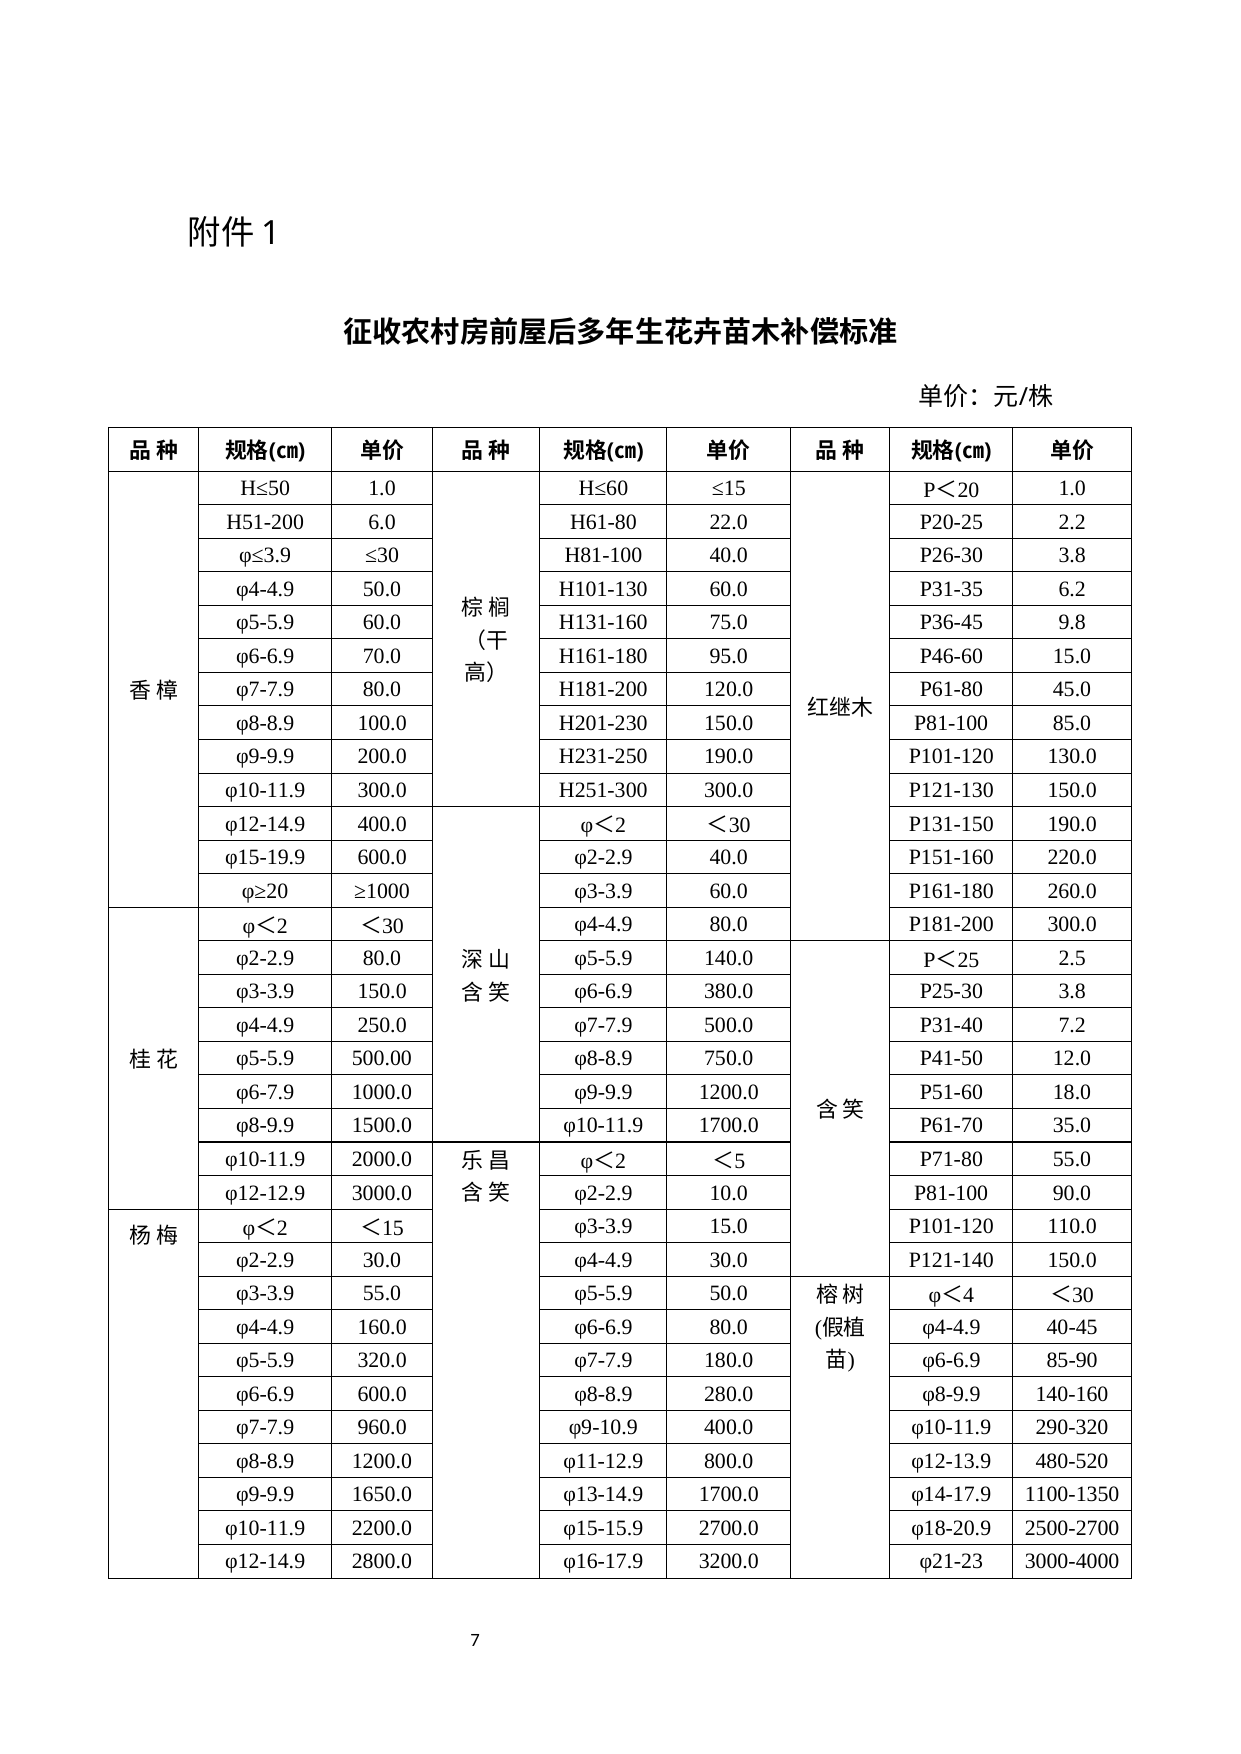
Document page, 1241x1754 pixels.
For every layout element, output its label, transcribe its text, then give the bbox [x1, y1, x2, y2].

table_cell H231-250 [540, 740, 666, 772]
table_cell 7.2 [1013, 1008, 1131, 1041]
table_cell φ4-4.9 [890, 1310, 1012, 1343]
table_cell ≤15 [667, 472, 790, 504]
table_cell 55.0 [332, 1277, 432, 1309]
table_cell φ5-5.9 [540, 941, 666, 974]
table_cell 60.0 [667, 874, 790, 907]
table_cell 80.0 [667, 908, 790, 940]
table_cell 3000-4000 [1013, 1545, 1131, 1577]
table_cell φ4-4.9 [540, 1243, 666, 1276]
table_cell 380.0 [667, 975, 790, 1007]
table_cell φ12-12.9 [199, 1176, 331, 1208]
table_cell 1650.0 [332, 1478, 432, 1510]
text 征收农村房前屋后多年生花卉苗木补偿标准 [187, 297, 1053, 362]
table_cell 1700.0 [667, 1478, 790, 1510]
table_cell 55.0 [1013, 1143, 1131, 1175]
table_header 单价 [667, 428, 790, 471]
table_cell 2.2 [1013, 505, 1131, 538]
table_cell φ8-8.9 [540, 1377, 666, 1410]
table_cell φ8-9.9 [199, 1109, 331, 1141]
table_cell 100.0 [332, 706, 432, 739]
table_cell 85.0 [1013, 706, 1131, 739]
table_cell 深 山 含 笑 [433, 807, 539, 1141]
table_cell H51-200 [199, 505, 331, 538]
table_cell P31-40 [890, 1008, 1012, 1041]
table_cell 40.0 [667, 539, 790, 571]
table_cell P151-160 [890, 841, 1012, 873]
table_header 品 种 [433, 428, 539, 471]
table_cell 6.2 [1013, 572, 1131, 605]
table_cell ≤30 [332, 539, 432, 571]
table_cell 600.0 [332, 1377, 432, 1410]
table_cell 1000.0 [332, 1075, 432, 1108]
table_cell 10.0 [667, 1176, 790, 1208]
table_cell 30.0 [332, 1243, 432, 1276]
table_cell 60.0 [667, 572, 790, 605]
table_cell φ5-5.9 [199, 1042, 331, 1074]
table_cell 90.0 [1013, 1176, 1131, 1208]
table_cell P61-80 [890, 673, 1012, 705]
table_cell 110.0 [1013, 1210, 1131, 1242]
table_cell 750.0 [667, 1042, 790, 1074]
table_cell 300.0 [332, 774, 432, 806]
table_cell φ8-8.9 [540, 1042, 666, 1074]
table_cell φ10-11.9 [540, 1109, 666, 1141]
table_cell φ＜2 [199, 1210, 331, 1242]
table_cell 75.0 [667, 606, 790, 638]
table_cell φ10-11.9 [199, 1143, 331, 1175]
table_cell P31-35 [890, 572, 1012, 605]
table_cell φ13-14.9 [540, 1478, 666, 1510]
table_cell φ9-9.9 [199, 740, 331, 772]
table_cell 杨 梅 [109, 1210, 198, 1577]
table_cell φ8-8.9 [199, 1444, 331, 1477]
table_cell φ5-5.9 [199, 606, 331, 638]
table_cell 1500.0 [332, 1109, 432, 1141]
table_cell 180.0 [667, 1344, 790, 1376]
table_cell 400.0 [332, 807, 432, 839]
table_cell 300.0 [667, 774, 790, 806]
table_cell 150.0 [667, 706, 790, 739]
table_cell P101-120 [890, 740, 1012, 772]
table_cell φ3-3.9 [540, 1210, 666, 1242]
table_header 单价 [1013, 428, 1131, 471]
table_cell 40.0 [667, 841, 790, 873]
table_cell P131-150 [890, 807, 1012, 839]
table_cell P20-25 [890, 505, 1012, 538]
table_cell φ2-2.9 [199, 941, 331, 974]
table_cell 香 樟 [109, 472, 198, 907]
table_cell P81-100 [890, 706, 1012, 739]
table_cell φ6-6.9 [540, 1310, 666, 1343]
table_cell φ21-23 [890, 1545, 1012, 1577]
table_cell 150.0 [1013, 1243, 1131, 1276]
table_cell φ9-10.9 [540, 1411, 666, 1443]
table_cell 红继木 [791, 472, 889, 940]
table_cell H161-180 [540, 639, 666, 672]
table_cell φ12-14.9 [199, 807, 331, 839]
table_cell 1100-1350 [1013, 1478, 1131, 1510]
table_cell φ6-7.9 [199, 1075, 331, 1108]
table_cell φ18-20.9 [890, 1511, 1012, 1544]
table_cell H181-200 [540, 673, 666, 705]
table_header 品 种 [791, 428, 889, 471]
table_cell 120.0 [667, 673, 790, 705]
table_cell 12.0 [1013, 1042, 1131, 1074]
table_cell 280.0 [667, 1377, 790, 1410]
table_cell H101-130 [540, 572, 666, 605]
table_cell φ≥20 [199, 874, 331, 907]
table_cell φ3-3.9 [199, 975, 331, 1007]
table_cell φ7-7.9 [199, 1411, 331, 1443]
table_cell P61-70 [890, 1109, 1012, 1141]
table_cell P121-130 [890, 774, 1012, 806]
table_cell φ＜2 [540, 1143, 666, 1175]
table_cell 2500-2700 [1013, 1511, 1131, 1544]
table_cell 260.0 [1013, 874, 1131, 907]
table_cell 榕 树 (假植苗) [791, 1277, 889, 1577]
table_cell φ15-15.9 [540, 1511, 666, 1544]
table_cell 1.0 [332, 472, 432, 504]
table_cell 50.0 [332, 572, 432, 605]
table_cell 960.0 [332, 1411, 432, 1443]
table_cell ＜30 [332, 908, 432, 940]
table_cell ＜30 [667, 807, 790, 839]
table_cell 290-320 [1013, 1411, 1131, 1443]
table_cell 80.0 [667, 1310, 790, 1343]
table_cell φ＜2 [199, 908, 331, 940]
table_cell 30.0 [667, 1243, 790, 1276]
table_cell P81-100 [890, 1176, 1012, 1208]
table_cell φ10-11.9 [199, 774, 331, 806]
table_cell P＜20 [890, 472, 1012, 504]
table_header 规格(㎝) [540, 428, 666, 471]
table_cell H251-300 [540, 774, 666, 806]
table_cell P51-60 [890, 1075, 1012, 1108]
table_cell 50.0 [667, 1277, 790, 1309]
table_cell 190.0 [1013, 807, 1131, 839]
table_cell φ16-17.9 [540, 1545, 666, 1577]
table_cell 200.0 [332, 740, 432, 772]
table_cell φ＜4 [890, 1277, 1012, 1309]
table_cell 1200.0 [332, 1444, 432, 1477]
table_cell 140-160 [1013, 1377, 1131, 1410]
table_cell 150.0 [1013, 774, 1131, 806]
table_cell H81-100 [540, 539, 666, 571]
table_cell ＜30 [1013, 1277, 1131, 1309]
table_cell φ15-19.9 [199, 841, 331, 873]
table_cell φ4-4.9 [199, 572, 331, 605]
table_cell 800.0 [667, 1444, 790, 1477]
table_cell 500.00 [332, 1042, 432, 1074]
table_header 规格(㎝) [199, 428, 331, 471]
table_cell H131-160 [540, 606, 666, 638]
table_cell 60.0 [332, 606, 432, 638]
table_cell 1200.0 [667, 1075, 790, 1108]
table_cell P25-30 [890, 975, 1012, 1007]
table_cell 3.8 [1013, 539, 1131, 571]
table_cell 150.0 [332, 975, 432, 1007]
table_cell φ14-17.9 [890, 1478, 1012, 1510]
table_cell φ7-7.9 [540, 1344, 666, 1376]
table_cell φ5-5.9 [199, 1344, 331, 1376]
table_cell 140.0 [667, 941, 790, 974]
table_cell 480-520 [1013, 1444, 1131, 1477]
table_cell P36-45 [890, 606, 1012, 638]
table_cell P161-180 [890, 874, 1012, 907]
table_cell 22.0 [667, 505, 790, 538]
table_header 品 种 [109, 428, 198, 471]
table_cell P41-50 [890, 1042, 1012, 1074]
table_cell 18.0 [1013, 1075, 1131, 1108]
table_cell H≤50 [199, 472, 331, 504]
table_cell 40-45 [1013, 1310, 1131, 1343]
table_cell 3200.0 [667, 1545, 790, 1577]
table_cell 85-90 [1013, 1344, 1131, 1376]
table_cell 500.0 [667, 1008, 790, 1041]
table_cell 400.0 [667, 1411, 790, 1443]
table_cell φ12-13.9 [890, 1444, 1012, 1477]
table_cell ≥1000 [332, 874, 432, 907]
table_cell 3000.0 [332, 1176, 432, 1208]
table_cell φ12-14.9 [199, 1545, 331, 1577]
table_cell P71-80 [890, 1143, 1012, 1175]
table_cell φ3-3.9 [199, 1277, 331, 1309]
table_cell ＜15 [332, 1210, 432, 1242]
table_cell 1.0 [1013, 472, 1131, 504]
table_cell 含 笑 [791, 941, 889, 1276]
table_cell 250.0 [332, 1008, 432, 1041]
text 单价：元/株 [187, 362, 1053, 427]
table_cell 15.0 [667, 1210, 790, 1242]
table_cell φ9-9.9 [540, 1075, 666, 1108]
table_cell 15.0 [1013, 639, 1131, 672]
subtitle 附件1 [187, 197, 1053, 262]
table_cell φ2-2.9 [199, 1243, 331, 1276]
table_cell P＜25 [890, 941, 1012, 974]
table_cell P181-200 [890, 908, 1012, 940]
table_cell 130.0 [1013, 740, 1131, 772]
table_cell φ4-4.9 [199, 1008, 331, 1041]
table_cell φ8-9.9 [890, 1377, 1012, 1410]
table_cell φ6-6.9 [199, 1377, 331, 1410]
table_cell 600.0 [332, 841, 432, 873]
table_cell 95.0 [667, 639, 790, 672]
table_cell 2.5 [1013, 941, 1131, 974]
table_cell ＜5 [667, 1143, 790, 1175]
table_cell φ11-12.9 [540, 1444, 666, 1477]
table_cell φ3-3.9 [540, 874, 666, 907]
table_cell 300.0 [1013, 908, 1131, 940]
table_cell 桂 花 [109, 908, 198, 1208]
table_cell 2000.0 [332, 1143, 432, 1175]
table_cell 220.0 [1013, 841, 1131, 873]
table_cell φ10-11.9 [199, 1511, 331, 1544]
table_cell φ10-11.9 [890, 1411, 1012, 1443]
table_cell φ6-6.9 [199, 639, 331, 672]
table_cell φ2-2.9 [540, 841, 666, 873]
table_cell P101-120 [890, 1210, 1012, 1242]
table_cell φ2-2.9 [540, 1176, 666, 1208]
table_header 规格(㎝) [890, 428, 1012, 471]
table_cell 2800.0 [332, 1545, 432, 1577]
table_cell 2700.0 [667, 1511, 790, 1544]
table_cell φ7-7.9 [199, 673, 331, 705]
table_cell H≤60 [540, 472, 666, 504]
table_cell 45.0 [1013, 673, 1131, 705]
table_header 单价 [332, 428, 432, 471]
table_cell H61-80 [540, 505, 666, 538]
table_cell φ4-4.9 [199, 1310, 331, 1343]
table_cell H201-230 [540, 706, 666, 739]
table_cell φ4-4.9 [540, 908, 666, 940]
table_cell 乐 昌 含 笑 [433, 1143, 539, 1577]
table_cell 9.8 [1013, 606, 1131, 638]
table_cell φ＜2 [540, 807, 666, 839]
table_cell φ≤3.9 [199, 539, 331, 571]
table_cell φ6-6.9 [540, 975, 666, 1007]
table_cell φ9-9.9 [199, 1478, 331, 1510]
table_cell 6.0 [332, 505, 432, 538]
table_cell 190.0 [667, 740, 790, 772]
table_cell φ6-6.9 [890, 1344, 1012, 1376]
table_cell P46-60 [890, 639, 1012, 672]
table_cell 80.0 [332, 941, 432, 974]
table_cell φ7-7.9 [540, 1008, 666, 1041]
table_cell P121-140 [890, 1243, 1012, 1276]
table_cell 160.0 [332, 1310, 432, 1343]
table_cell 320.0 [332, 1344, 432, 1376]
table_cell 2200.0 [332, 1511, 432, 1544]
table_cell 棕 榈 （干高） [433, 472, 539, 806]
table_cell φ8-8.9 [199, 706, 331, 739]
table_cell 1700.0 [667, 1109, 790, 1141]
table_cell 3.8 [1013, 975, 1131, 1007]
table_cell 70.0 [332, 639, 432, 672]
table_cell P26-30 [890, 539, 1012, 571]
table_cell 35.0 [1013, 1109, 1131, 1141]
table_cell φ5-5.9 [540, 1277, 666, 1309]
table_cell 80.0 [332, 673, 432, 705]
